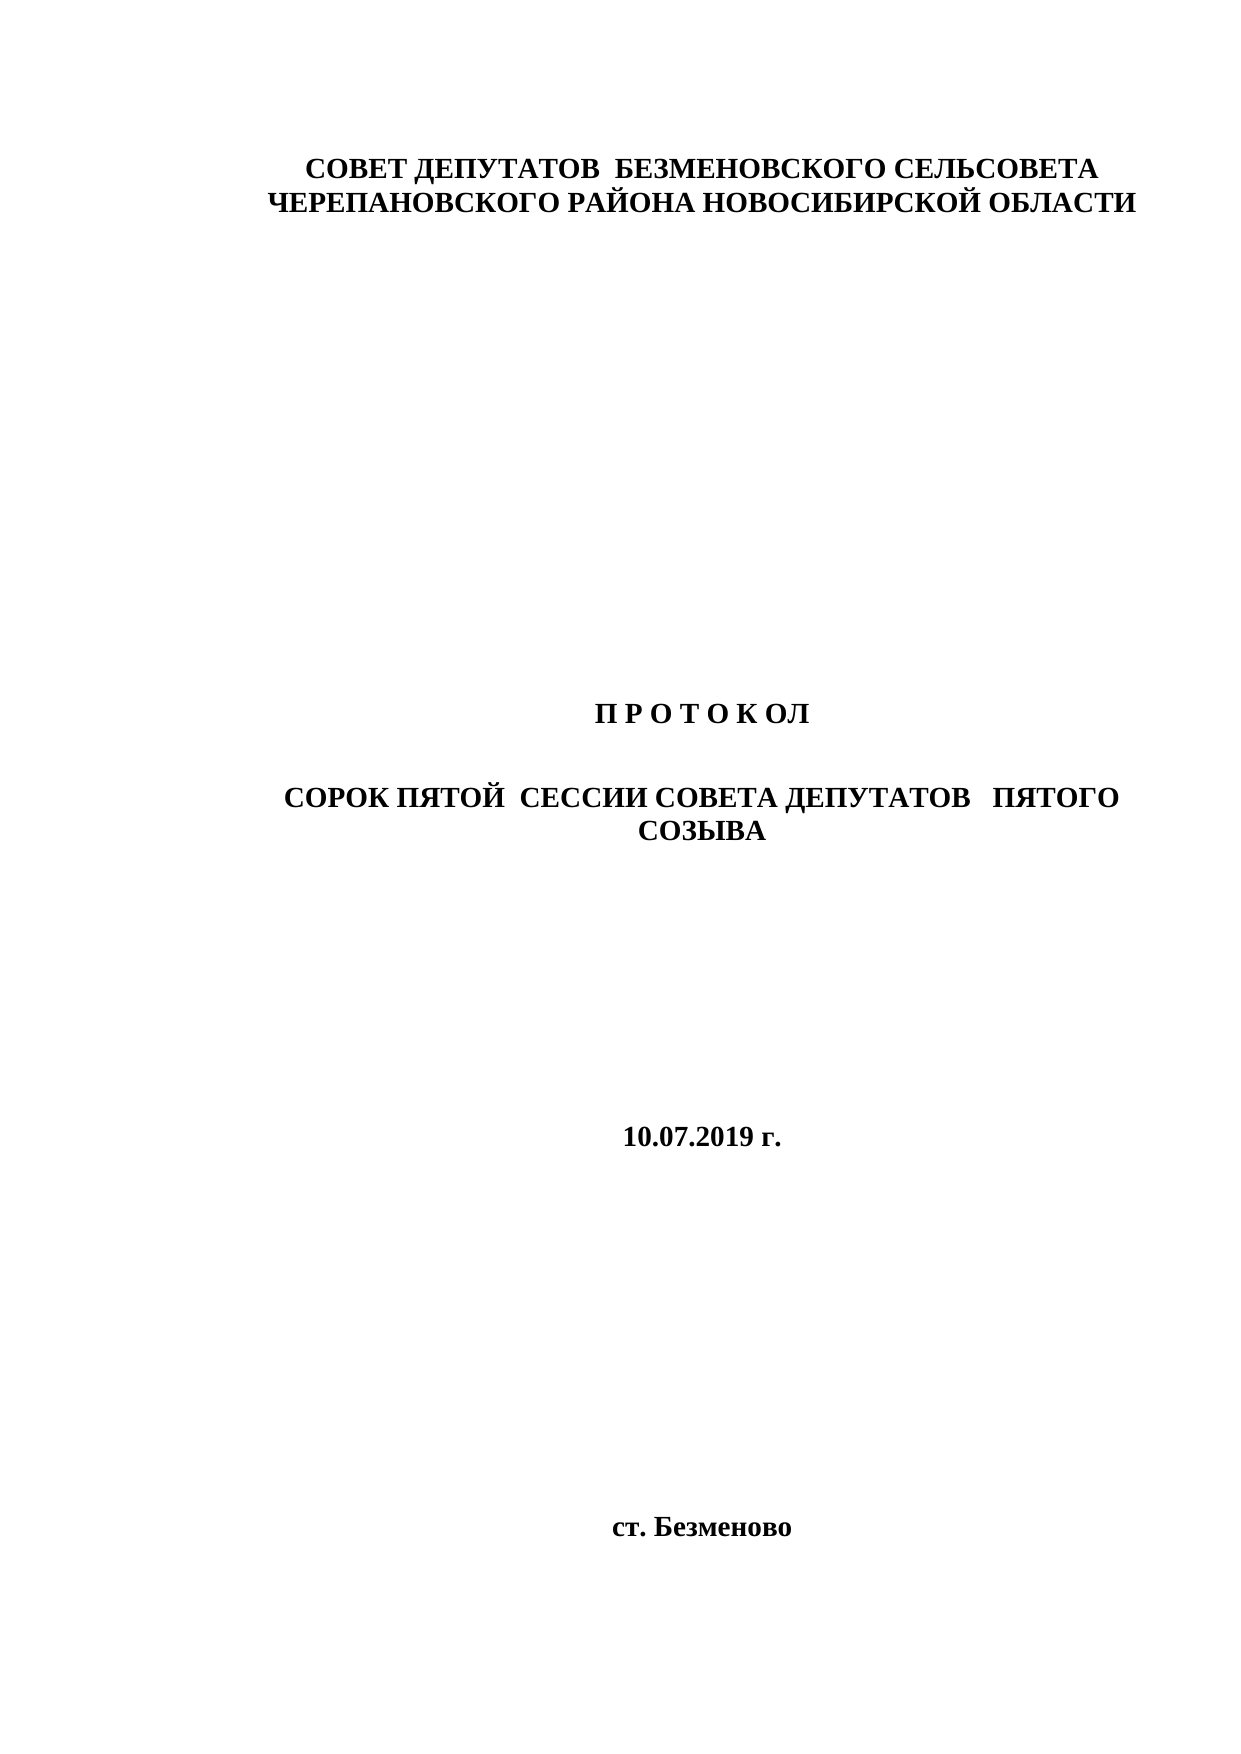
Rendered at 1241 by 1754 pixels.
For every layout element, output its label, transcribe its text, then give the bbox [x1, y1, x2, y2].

text СОВЕТ ДЕПУТАТОВ БЕЗМЕНОВСКОГО СЕЛЬСОВЕТА [252, 152, 1152, 185]
text ЧЕРЕПАНОВСКОГО РАЙОНА НОВОСИБИРСКОЙ ОБЛАСТИ [252, 185, 1152, 219]
subtitle П Р О Т О К ОЛ [252, 696, 1152, 730]
subtitle СОРОК ПЯТОЙ СЕССИИ СОВЕТА ДЕПУТАТОВ ПЯТОГО СОЗЫВА [252, 780, 1152, 847]
text 10.07.2019 г. [252, 1119, 1152, 1153]
text ст. Безменово [252, 1509, 1152, 1543]
